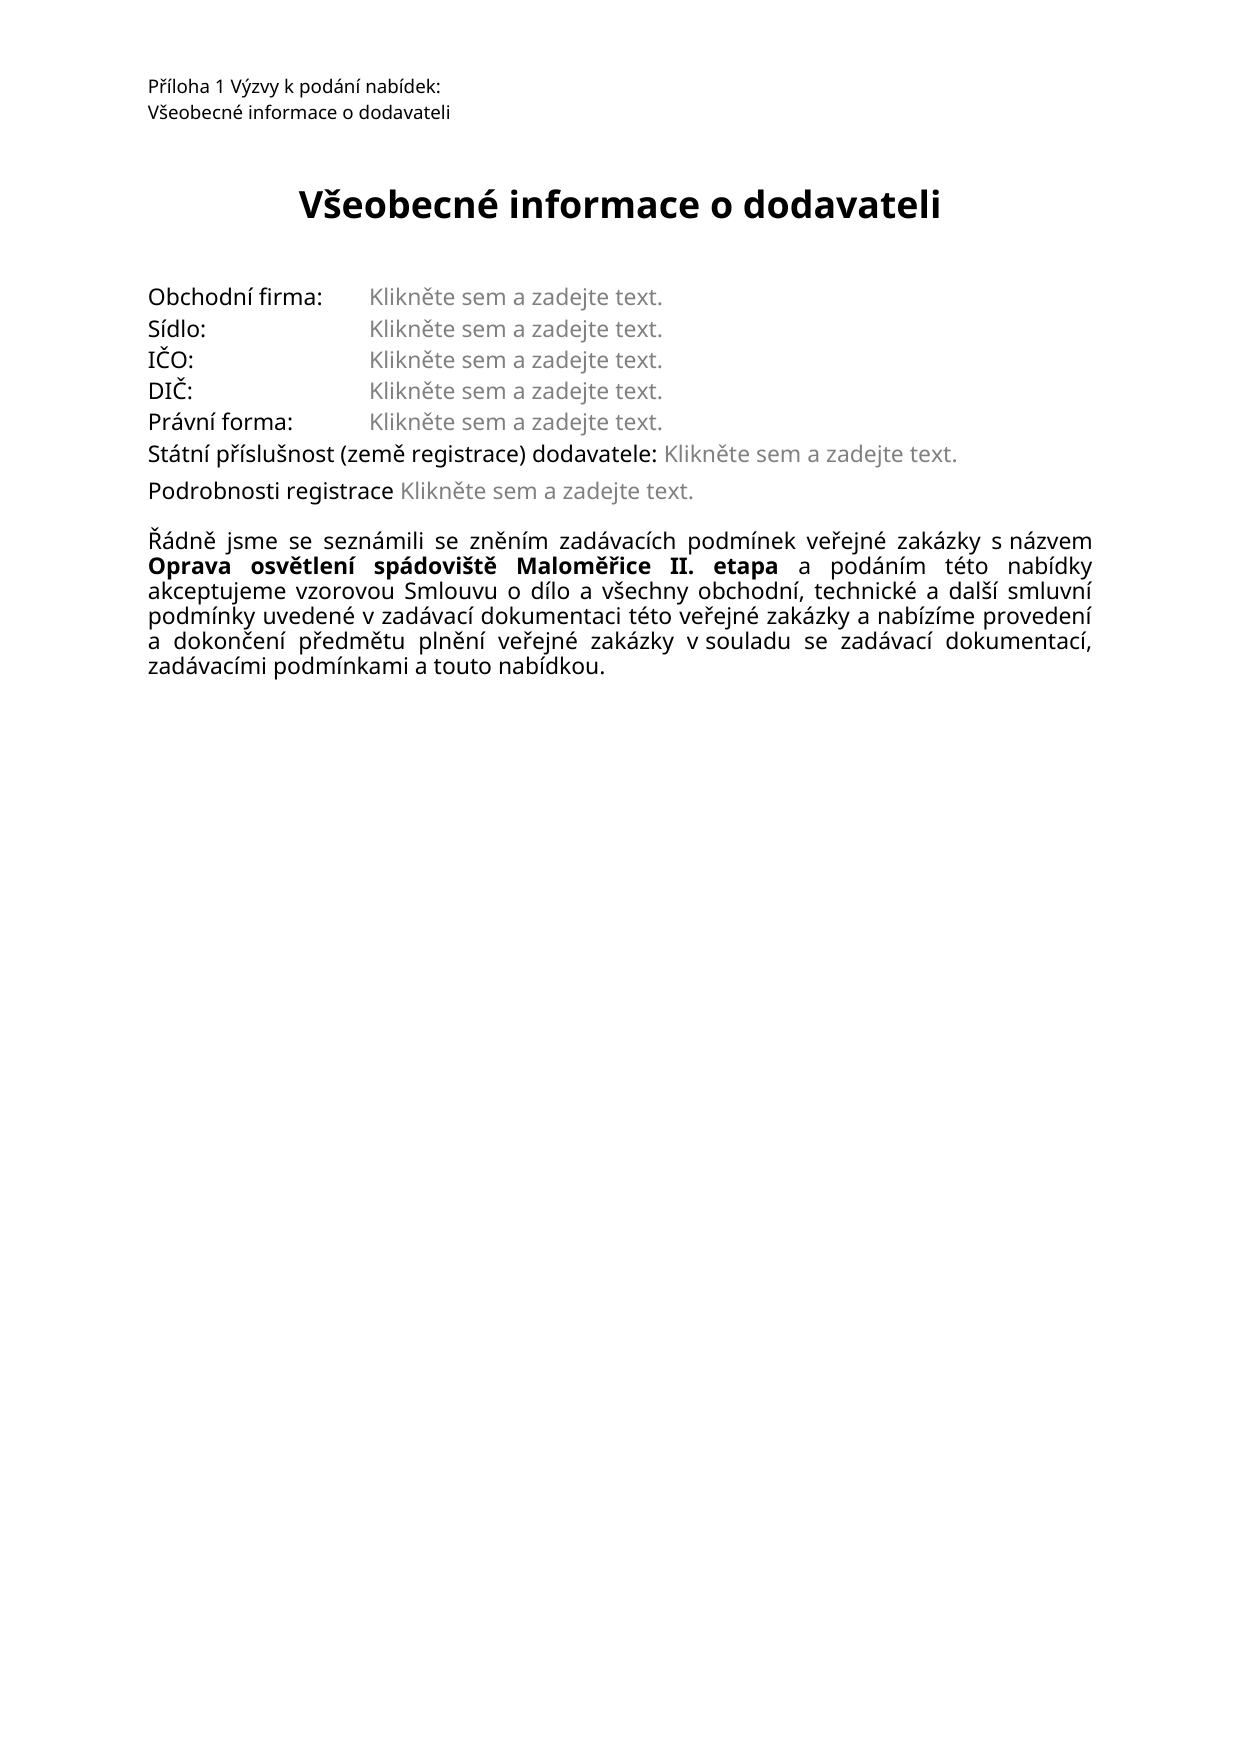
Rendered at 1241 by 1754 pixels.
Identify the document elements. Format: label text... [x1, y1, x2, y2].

text Právní forma: [148, 411, 1093, 436]
title Všeobecné informace o dodavateli [148, 178, 1093, 229]
text Řádně jsme se seznámili se zněním zadávacích podmínek veřejné zakázky s názvem Oprava osvětlení spádoviště Maloměřice II. etapa a podáním této nabídky akceptujeme vzorovou Smlouvu o dílo a všechny obchodní, technické a další smluvní podmínky uvedené v zadávací dokumentaci této veřejné zakázky a nabízíme provedení a dokončení předmětu plnění veřejné zakázky v souladu se zadávací dokumentací, zadávacími podmínkami a touto nabídkou. [148, 529, 1093, 679]
text Obchodní firma: [148, 286, 1093, 311]
text IČO: [148, 348, 1093, 373]
text Podrobnosti registrace [148, 479, 1093, 504]
text DIČ: [148, 379, 1093, 404]
text Sídlo: [148, 317, 1093, 342]
text Státní příslušnost (země registrace) dodavatele: [148, 442, 1093, 467]
